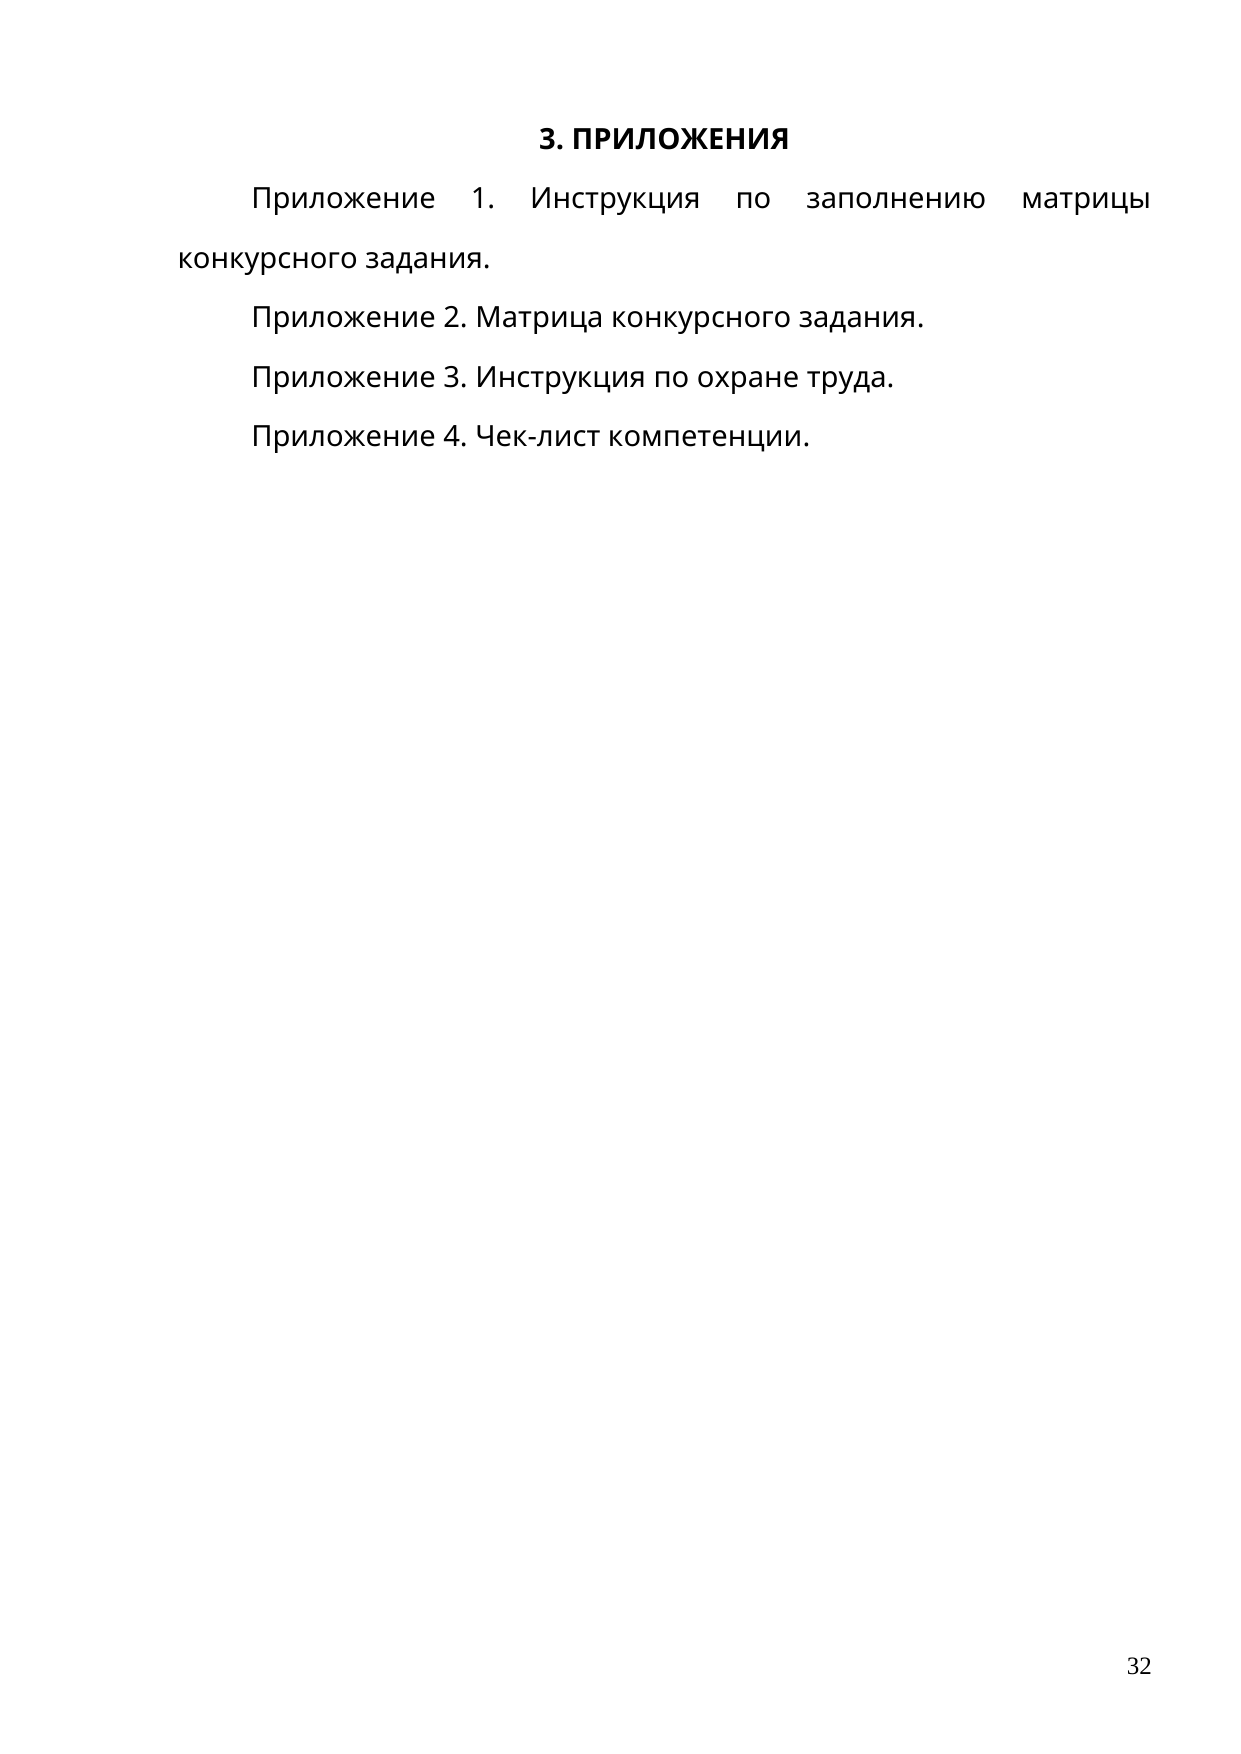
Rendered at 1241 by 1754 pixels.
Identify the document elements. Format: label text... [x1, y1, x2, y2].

text Приложение 1. Инструкция по заполнению матрицы конкурсного задания. [177, 178, 1152, 277]
text Приложение 3. Инструкция по охране труда. [177, 356, 1152, 396]
text Приложение 4. Чек-лист компетенции. [177, 416, 1152, 455]
text Приложение 2. Матрица конкурсного задания. [177, 297, 1152, 336]
text 3. Приложения [177, 118, 1152, 158]
